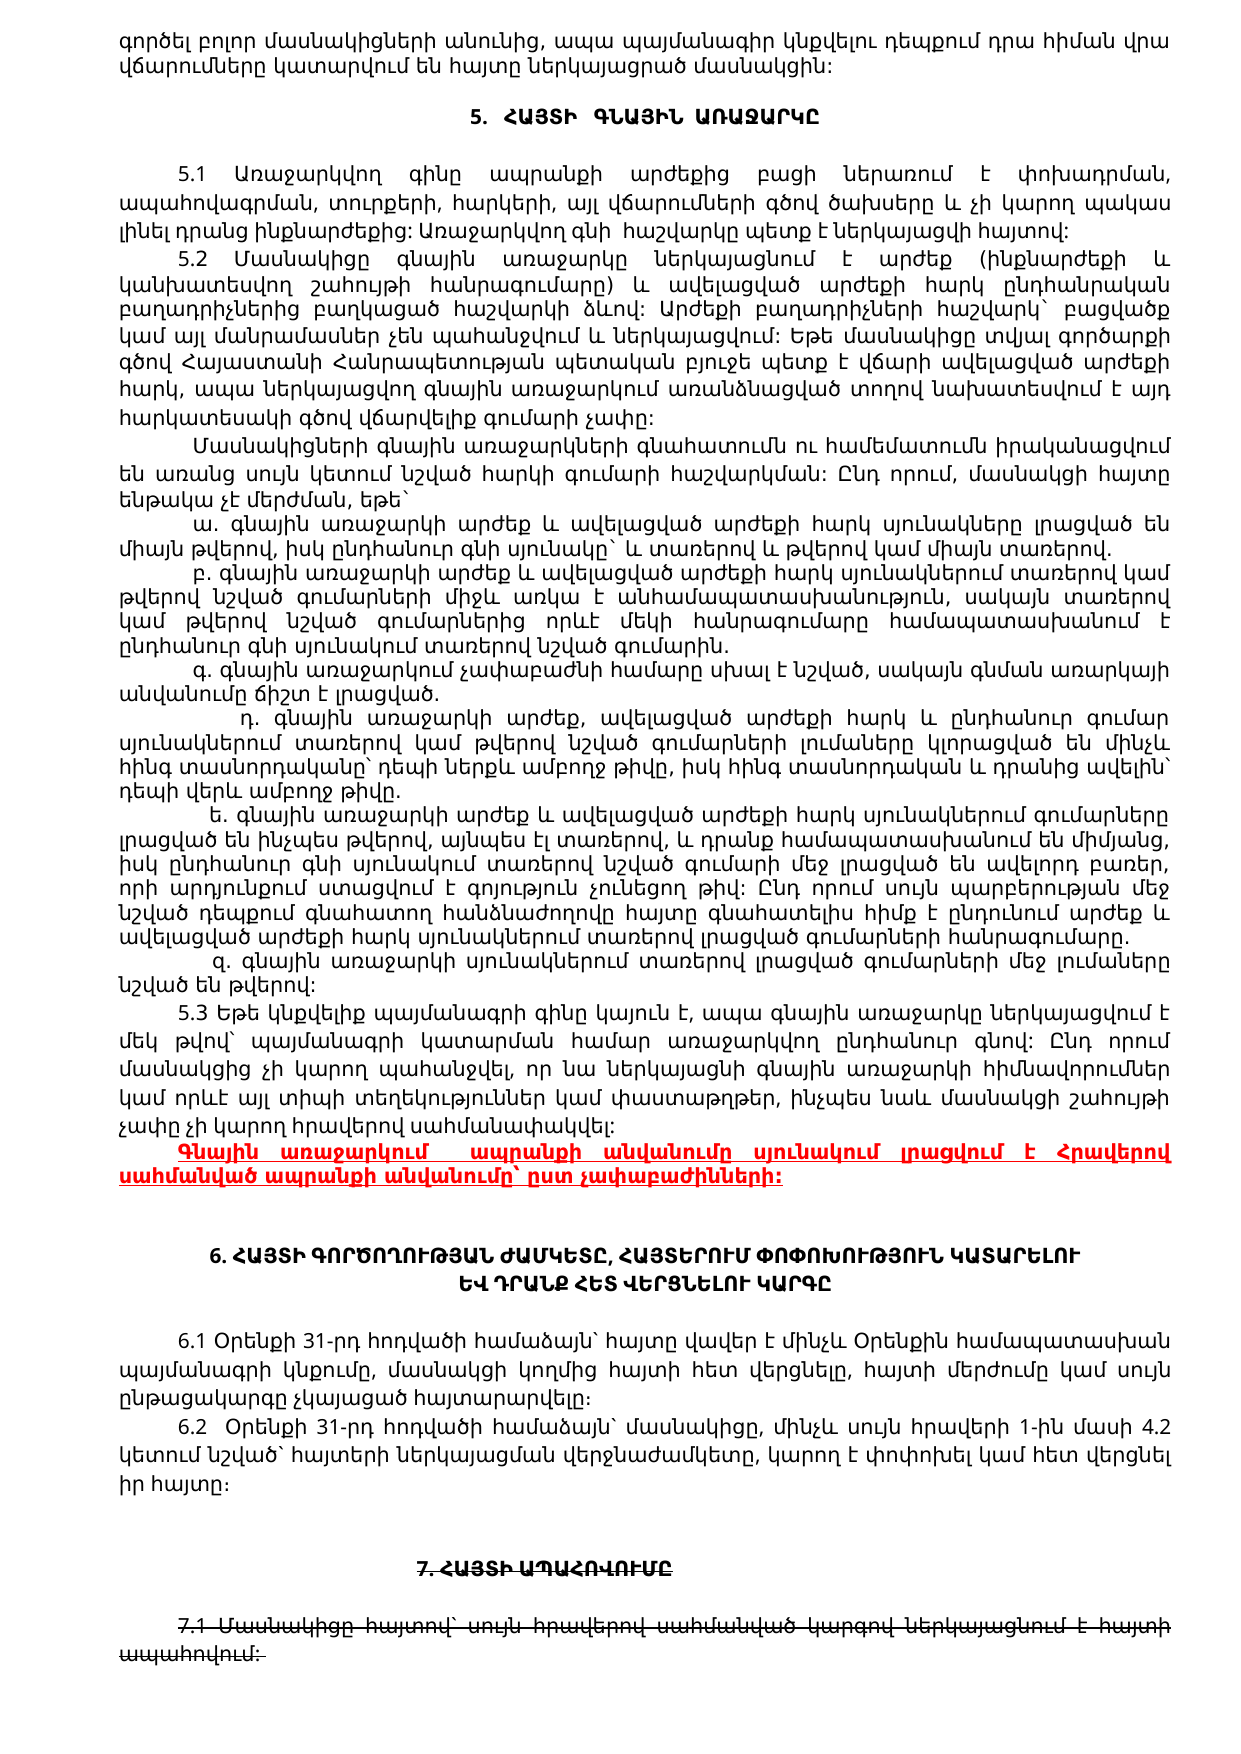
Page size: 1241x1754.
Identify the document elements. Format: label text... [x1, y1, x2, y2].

text 5.1 Առաջարկվող գինը ապրանքի արժեքից բացի ներառում է փոխադրման, ապահովագրման, տուրքերի, հարկերի, այլ վճարումների գծով ծախսերը և չի կարող պակաս լինել դրանց ինքնարժեքից: Առաջարկվող գնի հաշվարկը պետք է ներկայացվի հայտով: [118, 159, 1171, 244]
text 6.2 Օրենքի 31-րդ հոդվածի համաձայն` մասնակիցը, մինչև սույն հրավերի 1-ին մասի 4.2 կետում նշված` հայտերի ներկայացման վերջնաժամկետը, կարող է փոփոխել կամ հետ վերցնել իր հայտը։ [118, 1412, 1171, 1497]
text 5.3 Եթե կնքվելիք պայմանագրի գինը կայուն է, ապա գնային առաջարկը ներկայացվում է մեկ թվով՝ պայմանագրի կատարման համար առաջարկվող ընդհանուր գնով: Ընդ որում մասնակցից չի կարող պահանջվել, որ նա ներկայացնի գնային առաջարկի հիմնավորումներ կամ որևէ այլ տիպի տեղեկություններ կամ փաստաթղթեր, ինչպես նաև մասնակցի շահույթի չափը չի կարող հրավերով սահմանափակվել: [118, 998, 1171, 1140]
text 6.1 Օրենքի 31-րդ հոդվածի համաձայն` հայտը վավեր է մինչև Օրենքին համապատասխան պայմանագրի կնքումը, մասնակցի կողմից հայտի հետ վերցնելը, հայտի մերժումը կամ սույն ընթացակարգը չկայացած հայտարարվելը։ [118, 1326, 1171, 1412]
text 6. ՀԱՅՏԻ ԳՈՐԾՈՂՈՒԹՅԱՆ ԺԱՄԿԵՏԸ, ՀԱՅՏԵՐՈՒՄ ՓՈՓՈԽՈՒԹՅՈՒՆ ԿԱՏԱՐԵԼՈՒ [118, 1241, 1171, 1269]
text Մասնակիցների գնային առաջարկների գնահատումն ու համեմատումն իրականացվում են առանց սույն կետում նշված հարկի գումարի հաշվարկման: Ընդ որում, մասնակցի հայտը ենթակա չէ մերժման, եթե` [118, 431, 1171, 512]
text 7. ՀԱՅՏԻ ԱՊԱՀՈՎՈՒՄԸ [118, 1554, 1171, 1583]
text Գնային առաջարկում ապրանքի անվանումը սյունակում լրացվում է Հրավերով սահմանված ապրանքի անվանումը՝ ըստ չափաբաժինների: [118, 1140, 1171, 1188]
text 5.2 Մասնակիցը գնային առաջարկը ներկայացնում է արժեք (ինքնարժեքի և կանխատեսվող շահույթի հանրագումարը) և ավելացված արժեքի հարկ ընդհանրական բաղադրիչներից բաղկացած հաշվարկի ձևով: Արժեքի բաղադրիչների հաշվարկ` բացվածք կամ այլ մանրամասներ չեն պահանջվում և ներկայացվում: Եթե մասնակիցը տվյալ գործարքի գծով Հայաստանի Հանրապետության պետական բյուջե պետք է վճարի ավելացված արժեքի հարկ, ապա ներկայացվող գնային առաջարկում առանձնացված տողով նախատեսվում է այդ հարկատեսակի գծով վճարվելիք գումարի չափը: [118, 244, 1171, 431]
text գ. գնային առաջարկում չափաբաժնի համարը սխալ է նշված, սակայն գնման առարկայի անվանումը ճիշտ է լրացված. [118, 658, 1171, 706]
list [118, 29, 1171, 78]
text 7.1 Մասնակիցը հայտով` սույն հրավերով սահմանված կարգով ներկայացնում է հայտի ապահովում: [118, 1611, 1171, 1668]
text դ. գնային առաջարկի արժեք, ավելացված արժեքի հարկ և ընդհանուր գումար սյունակներում տառերով կամ թվերով նշված գումարների լումաները կլորացված են մինչև հինգ տասնորդականը՝ դեպի ներքև ամբողջ թիվը, իսկ հինգ տասնորդական և դրանից ավելին՝ դեպի վերև ամբողջ թիվը. [118, 706, 1171, 803]
text ԵՎ ԴՐԱՆՔ ՀԵՏ ՎԵՐՑՆԵԼՈՒ ԿԱՐԳԸ [118, 1269, 1171, 1298]
text ա. գնային առաջարկի արժեք և ավելացված արժեքի հարկ սյունակները լրացված են միայն թվերով, իսկ ընդհանուր գնի սյունակը` և տառերով և թվերով կամ միայն տառերով. [118, 512, 1171, 561]
text ե. գնային առաջարկի արժեք և ավելացված արժեքի հարկ սյունակներում գումարները լրացված են ինչպես թվերով, այնպես էլ տառերով, և դրանք համապատասխանում են միմյանց, իսկ ընդհանուր գնի սյունակում տառերով նշված գումարի մեջ լրացված են ավելորդ բառեր, որի արդյունքում ստացվում է գոյություն չունեցող թիվ: Ընդ որում սույն պարբերության մեջ նշված դեպքում գնահատող հանձնաժողովը հայտը գնահատելիս հիմք է ընդունում արժեք և ավելացված արժեքի հարկ սյունակներում տառերով լրացված գումարների հանրագումարը. [118, 803, 1171, 949]
text բ. գնային առաջարկի արժեք և ավելացված արժեքի հարկ սյունակներում տառերով կամ թվերով նշված գումարների միջև առկա է անհամապատասխանություն, սակայն տառերով կամ թվերով նշված գումարներից որևէ մեկի հանրագումարը համապատասխանում է ընդհանուր գնի սյունակում տառերով նշված գումարին. [118, 561, 1171, 658]
text զ. գնային առաջարկի սյունակներում տառերով լրացված գումարների մեջ լումաները նշված են թվերով: [118, 949, 1171, 998]
text 5. ՀԱՅՏԻ ԳՆԱՅԻՆ ԱՌԱՋԱՐԿԸ [118, 102, 1171, 131]
